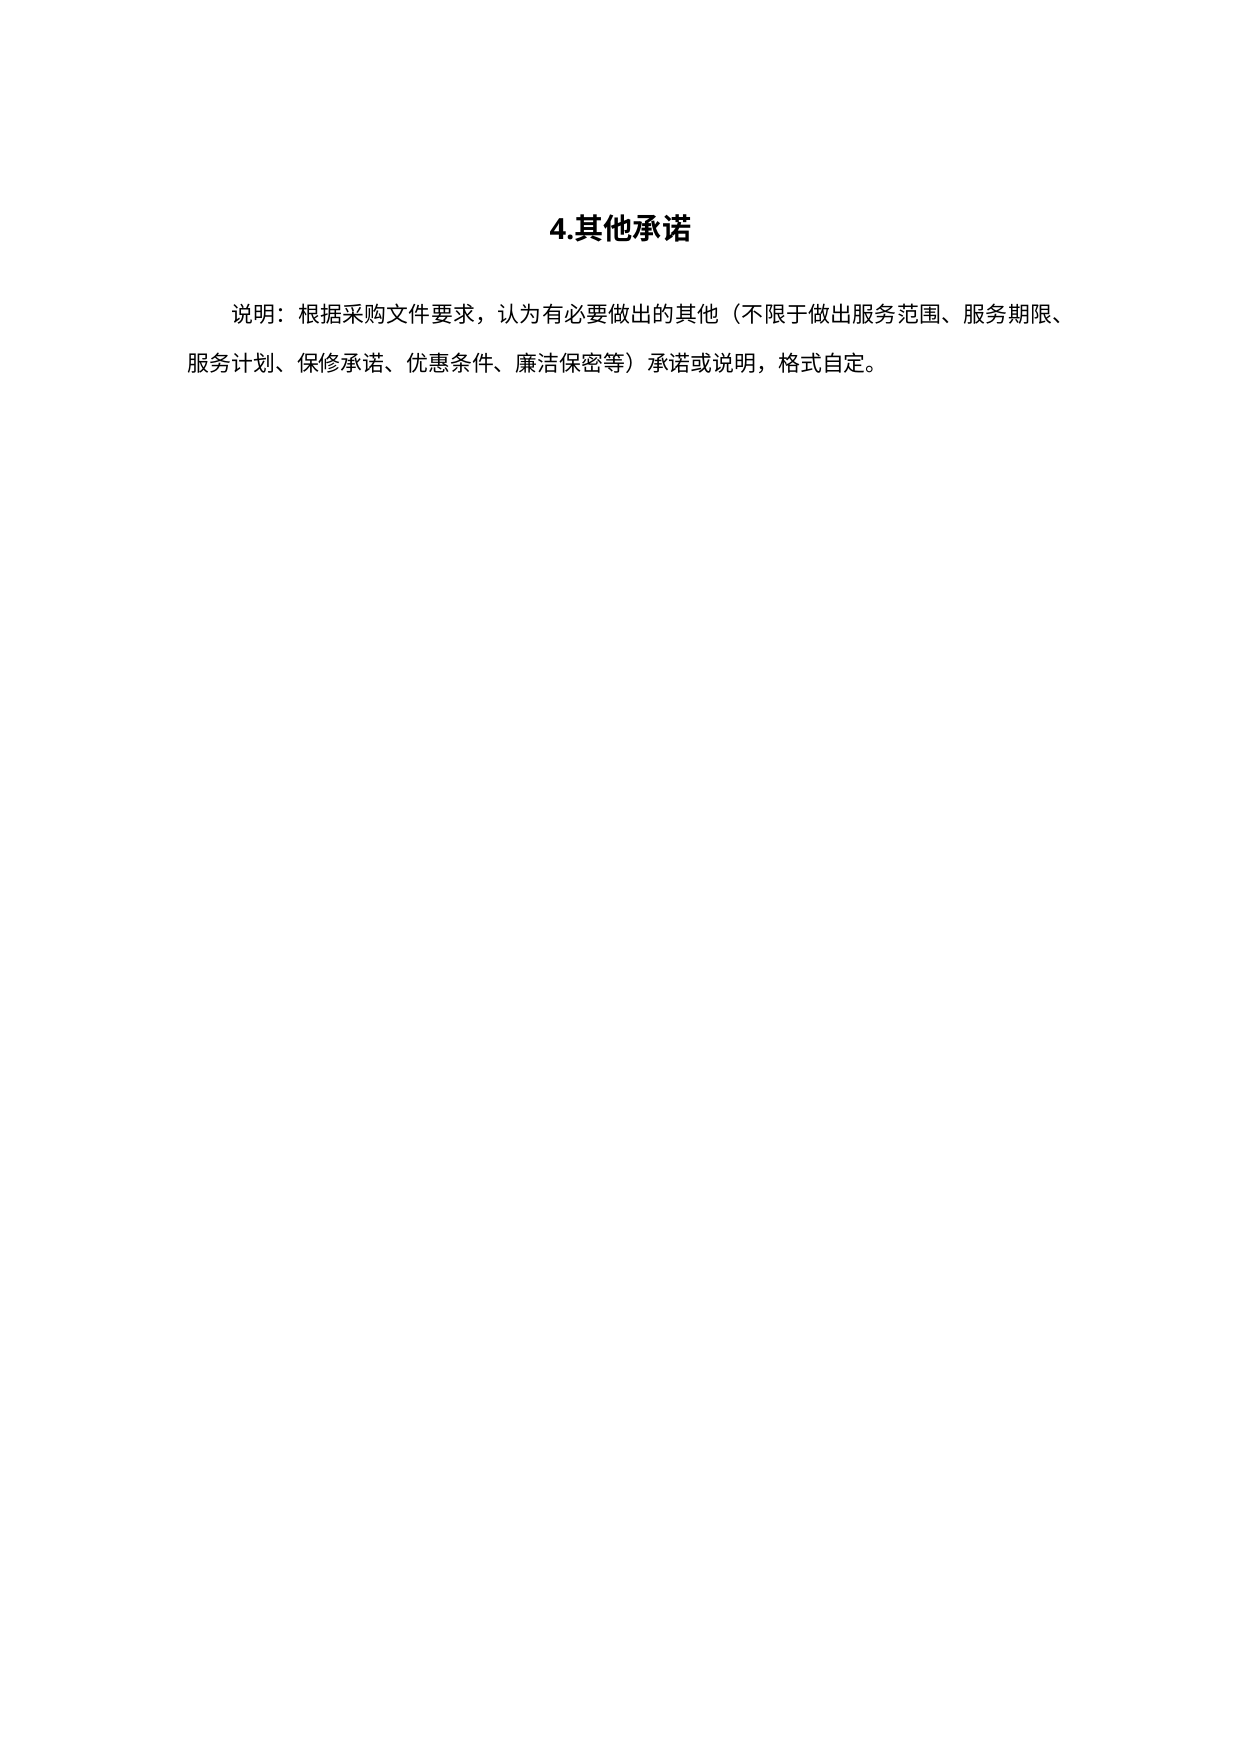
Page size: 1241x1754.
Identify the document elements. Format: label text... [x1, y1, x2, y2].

text 4.其他承诺 [187, 194, 1053, 259]
text 说明：根据采购文件要求，认为有必要做出的其他（不限于做出服务范围、服务期限、服务计划、保修承诺、优惠条件、廉洁保密等）承诺或说明，格式自定。 [187, 297, 1053, 378]
